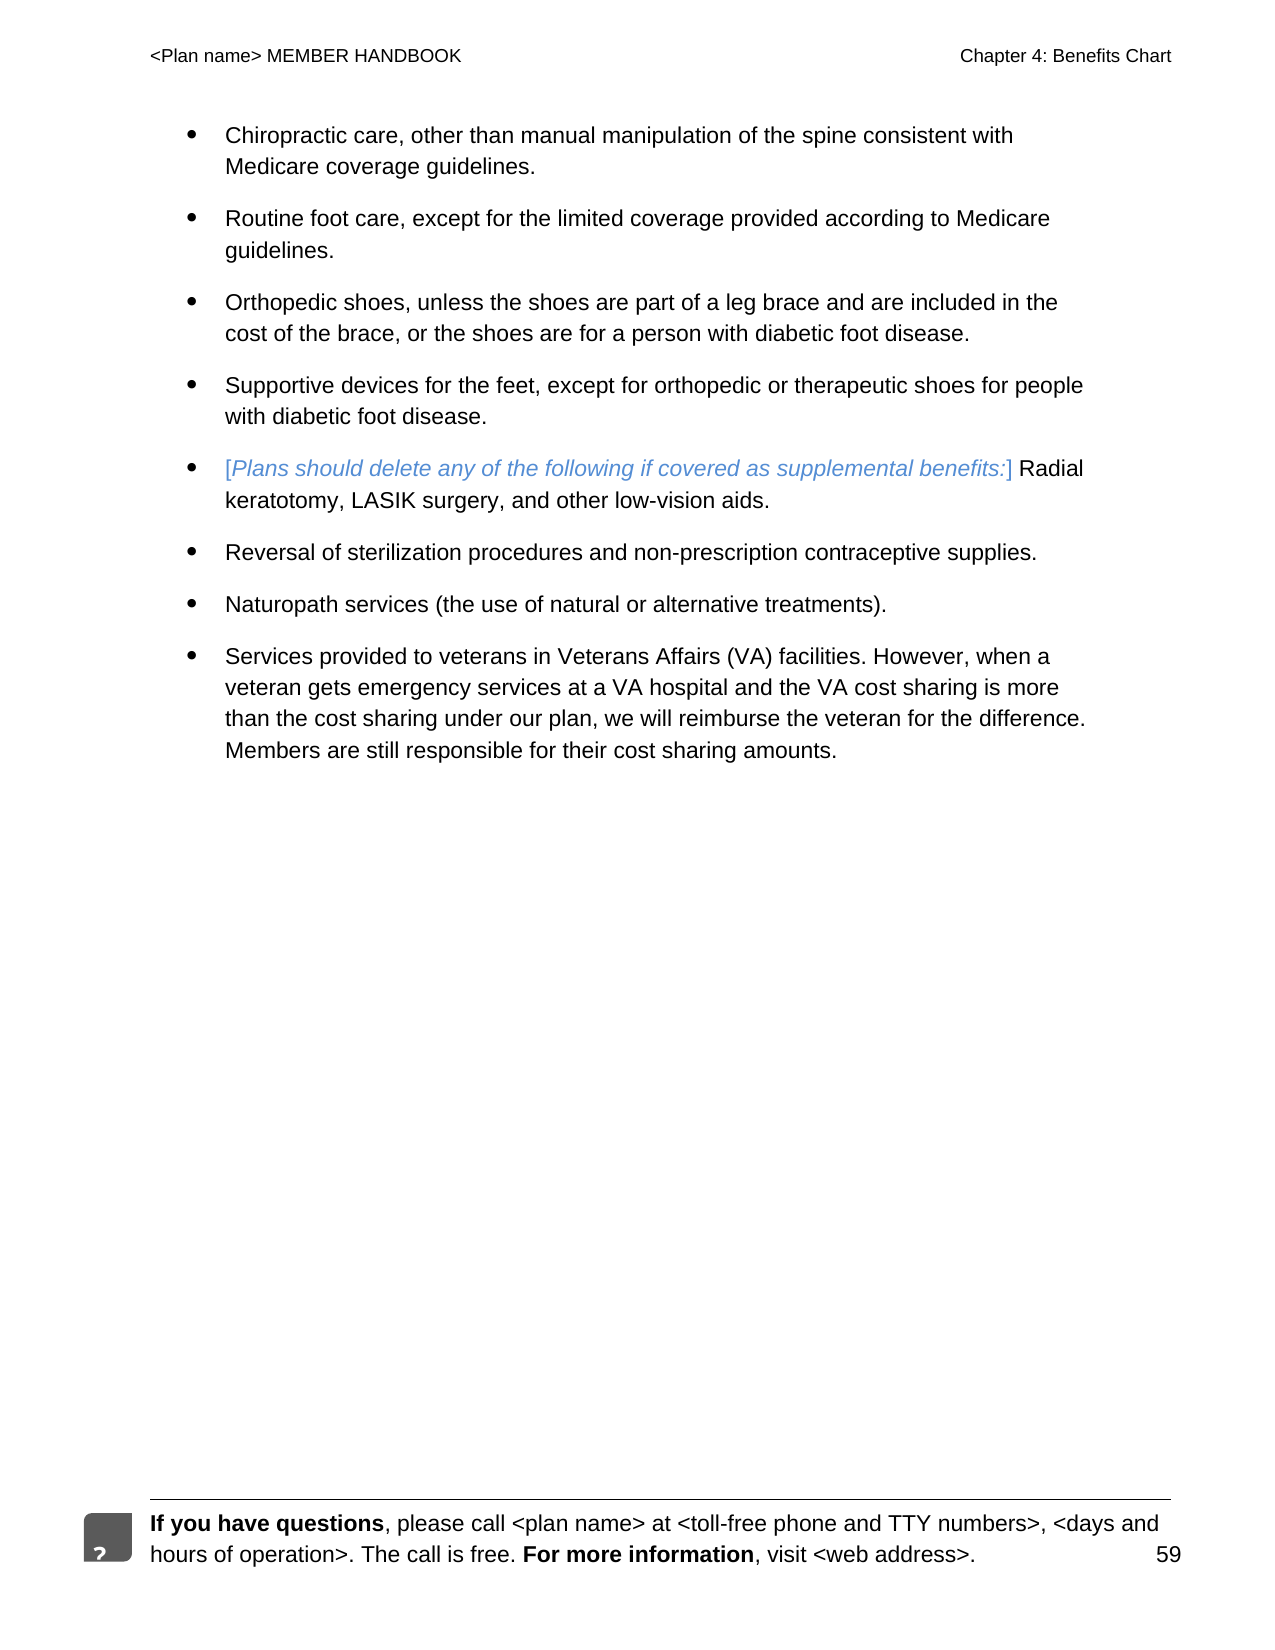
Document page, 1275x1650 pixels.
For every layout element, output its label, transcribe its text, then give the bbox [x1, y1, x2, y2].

list Services provided to veterans in Veterans Affairs (VA) facilities. However, when a veteran gets emergency services at a VA hospital and the VA cost sharing is more than the cost sharing under our plan, we will reimburse the veteran for the difference. Members are still responsible for their cost sharing amounts. [187, 639, 1096, 764]
list Chiropractic care, other than manual manipulation of the spine consistent with Medicare coverage guidelines. [187, 118, 1096, 181]
list [Plans should delete any of the following if covered as supplemental benefits:] Radial keratotomy, LASIK surgery, and other low-vision aids. [187, 452, 1096, 514]
list Reversal of sterilization procedures and non-prescription contraceptive supplies. [187, 535, 1096, 566]
list Naturopath services (the use of natural or alternative treatments). [187, 587, 1096, 618]
list Orthopedic shoes, unless the shoes are part of a leg brace and are included in the cost of the brace, or the shoes are for a person with diabetic foot disease. [187, 285, 1096, 348]
list Routine foot care, except for the limited coverage provided according to Medicare guidelines. [187, 202, 1096, 264]
list Supportive devices for the feet, except for orthopedic or therapeutic shoes for people with diabetic foot disease. [187, 368, 1096, 431]
